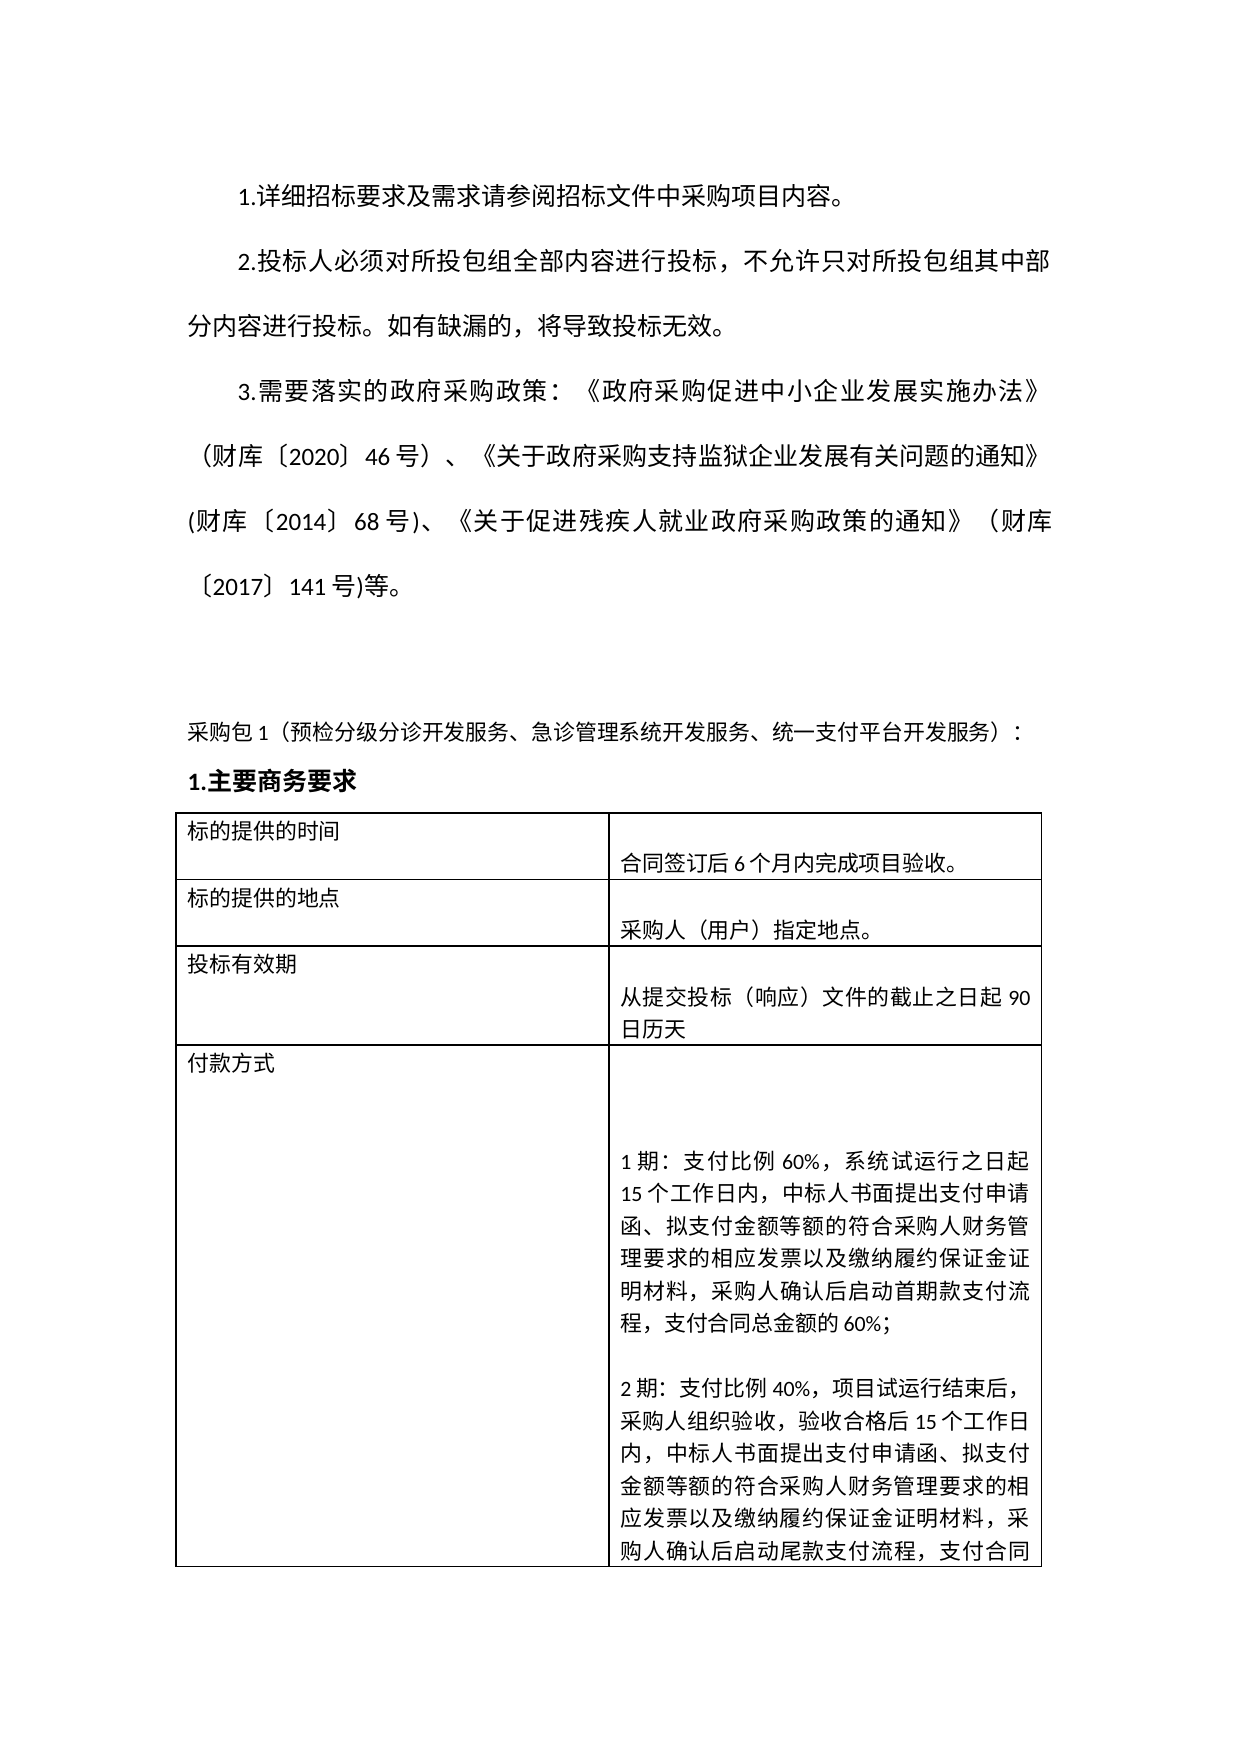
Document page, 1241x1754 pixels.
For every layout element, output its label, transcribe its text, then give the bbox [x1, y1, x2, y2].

text 1.主要商务要求 [187, 747, 1053, 812]
text 1.详细招标要求及需求请参阅招标文件中采购项目内容。 [187, 162, 1053, 227]
text 2.投标人必须对所投包组全部内容进行投标，不允许只对所投包组其中部分内容进行投标。如有缺漏的，将导致投标无效。 [187, 227, 1053, 357]
text 采购包1（预检分级分诊开发服务、急诊管理系统开发服务、统一支付平台开发服务）： [187, 714, 1053, 747]
table_cell 采购人（用户）指定地点。 [610, 880, 1041, 945]
table_cell 从提交投标（响应）文件的截止之日起90日历天 [610, 947, 1041, 1044]
table_cell 标的提供的地点 [177, 880, 608, 945]
table_header 合同签订后6个月内完成项目验收。 [610, 814, 1041, 878]
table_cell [610, 1046, 1041, 1566]
table_cell 投标有效期 [177, 947, 608, 1044]
table_cell 付款方式 [177, 1046, 608, 1566]
text 3.需要落实的政府采购政策：《政府采购促进中小企业发展实施办法》（财库〔2020〕46号）、《关于政府采购支持监狱企业发展有关问题的通知》(财库〔2014〕68号)、《关于促进残疾人就业政府采购政策的通知》（财库〔2017〕141号)等。 [187, 357, 1053, 617]
table_header 标的提供的时间 [177, 814, 608, 878]
